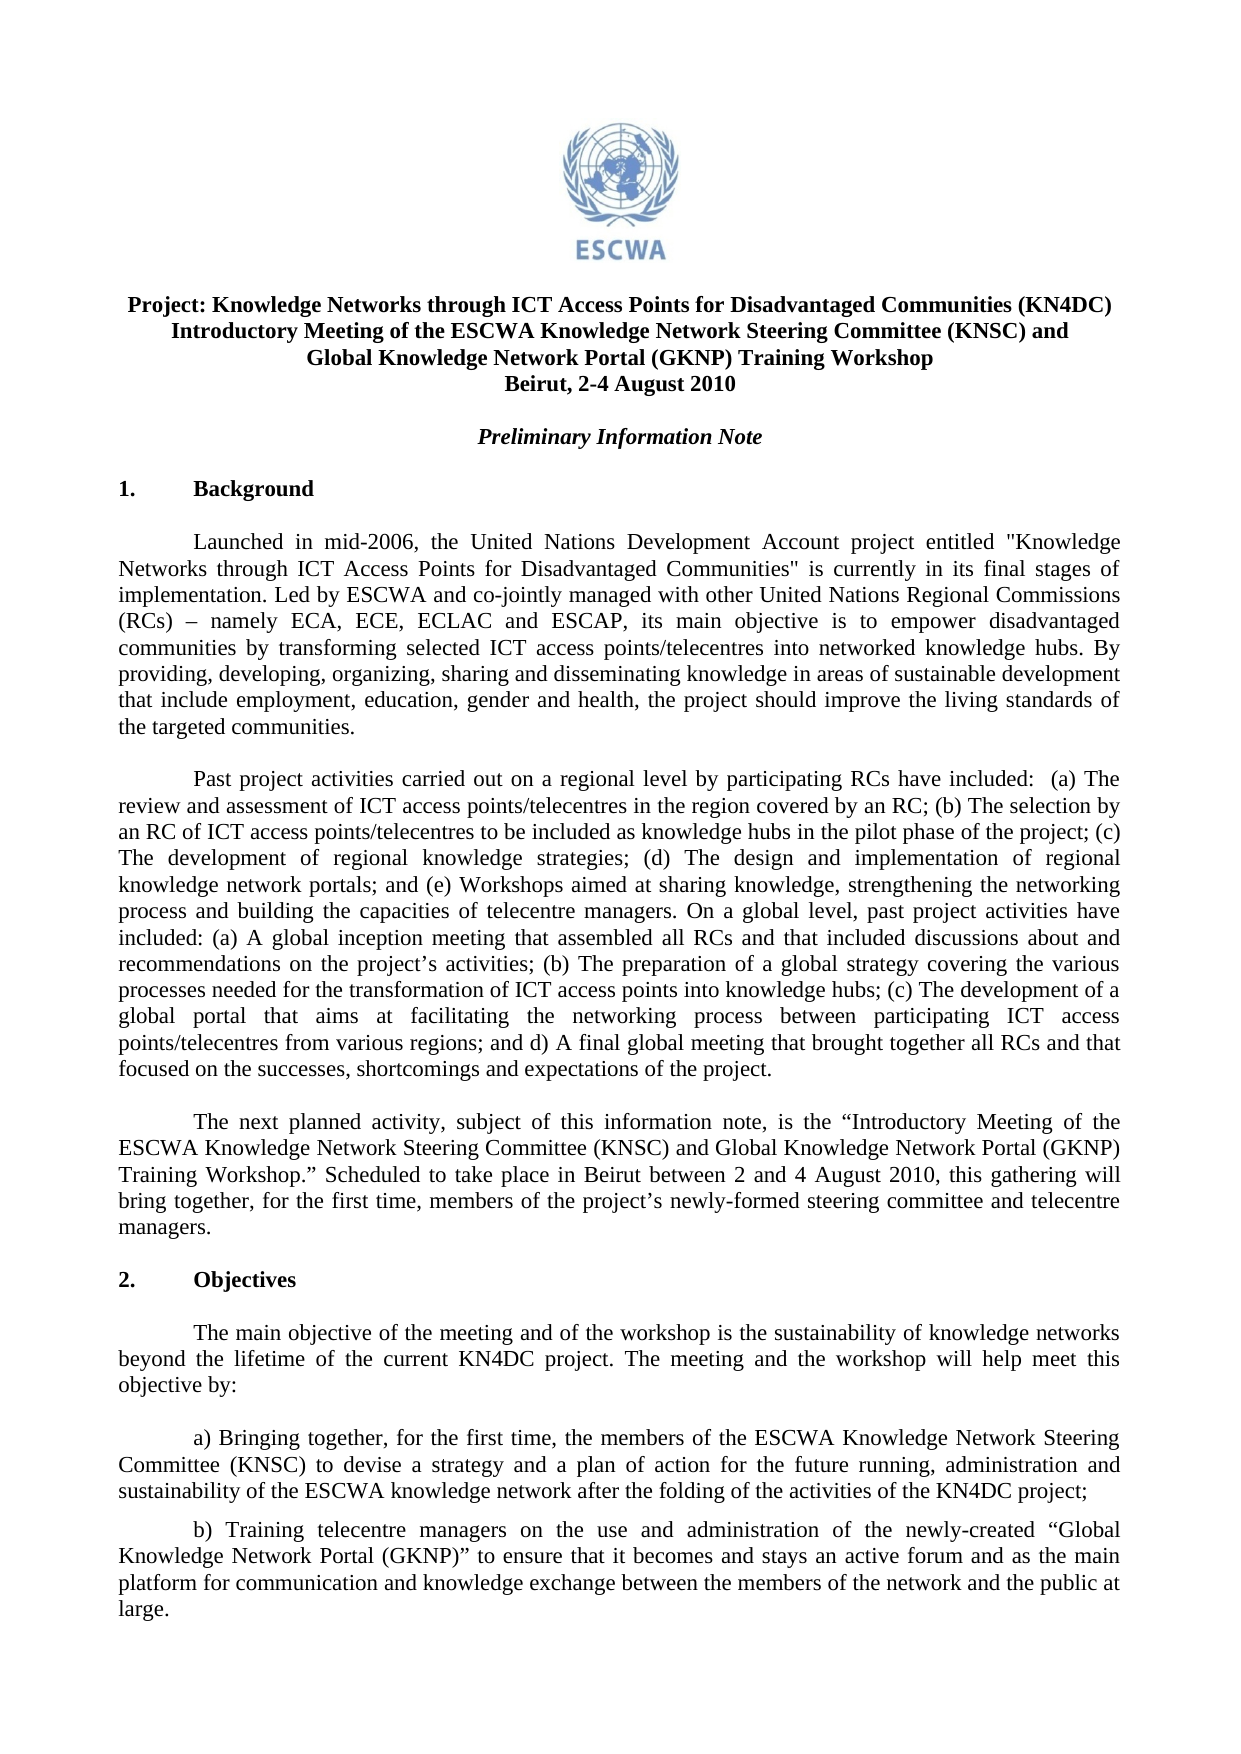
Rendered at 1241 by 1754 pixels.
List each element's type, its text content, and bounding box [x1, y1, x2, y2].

text 2. Objectives [118, 1266, 1122, 1292]
text b) Training telecentre managers on the use and administration of the newly-created “Global Knowledge Network Portal (GKNP)” to ensure that it becomes and stays an active forum and as the main platform for communication and knowledge exchange between the members of the network and the public at large. [118, 1516, 1122, 1621]
text Project: Knowledge Networks through ICT Access Points for Disadvantaged Communities (KN4DC) [118, 291, 1122, 317]
text a) Bringing together, for the first time, the members of the ESCWA Knowledge Network Steering Committee (KNSC) to devise a strategy and a plan of action for the future running, administration and sustainability of the ESCWA knowledge network after the folding of the activities of the KN4DC project; [118, 1424, 1122, 1503]
text The main objective of the meeting and of the workshop is the sustainability of knowledge networks beyond the lifetime of the current KN4DC project. The meeting and the workshop will help meet this objective by: [118, 1319, 1122, 1398]
text Introductory Meeting of the ESCWA Knowledge Network Steering Committee (KNSC) and [118, 317, 1122, 344]
text Past project activities carried out on a regional level by participating RCs have included: (a) The review and assessment of ICT access points/telecentres in the region covered by an RC; (b) The selection by an RC of ICT access points/telecentres to be included as knowledge hubs in the pilot phase of the project; (c) The development of regional knowledge strategies; (d) The design and implementation of regional knowledge network portals; and (e) Workshops aimed at sharing knowledge, strengthening the networking process and building the capacities of telecentre managers. On a global level, past project activities have included: (a) A global inception meeting that assembled all RCs and that included discussions about and recommendations on the project’s activities; (b) The preparation of a global strategy covering the various processes needed for the transformation of ICT access points into knowledge hubs; (c) The development of a global portal that aims at facilitating the networking process between participating ICT access points/telecentres from various regions; and d) A final global meeting that brought together all RCs and that focused on the successes, shortcomings and expectations of the project. [118, 765, 1122, 1082]
text Launched in mid-2006, the United Nations Development Account project entitled "Knowledge Networks through ICT Access Points for Disadvantaged Communities" is currently in its final stages of implementation. Led by ESCWA and co-jointly managed with other United Nations Regional Commissions (RCs) – namely ECA, ECE, ECLAC and ESCAP, its main objective is to empower disadvantaged communities by transforming selected ICT access points/telecentres into networked knowledge hubs. By providing, developing, organizing, sharing and disseminating knowledge in areas of sustainable development that include employment, education, gender and health, the project should improve the living standards of the targeted communities. [118, 528, 1122, 739]
text Preliminary Information Note [126, 423, 1114, 449]
text Global Knowledge Network Portal (GKNP) Training Workshop [118, 344, 1122, 370]
text 1. Background [118, 476, 1122, 502]
text Beirut, 2-4 August 2010 [118, 370, 1122, 396]
text The next planned activity, subject of this information note, is the “Introductory Meeting of the ESCWA Knowledge Network Steering Committee (KNSC) and Global Knowledge Network Portal (GKNP) Training Workshop.” Scheduled to take place in Beirut between 2 and 4 August 2010, this gathering will bring together, for the first time, members of the project’s newly-formed steering committee and telecentre managers. [118, 1108, 1122, 1240]
picture [559, 118, 682, 263]
